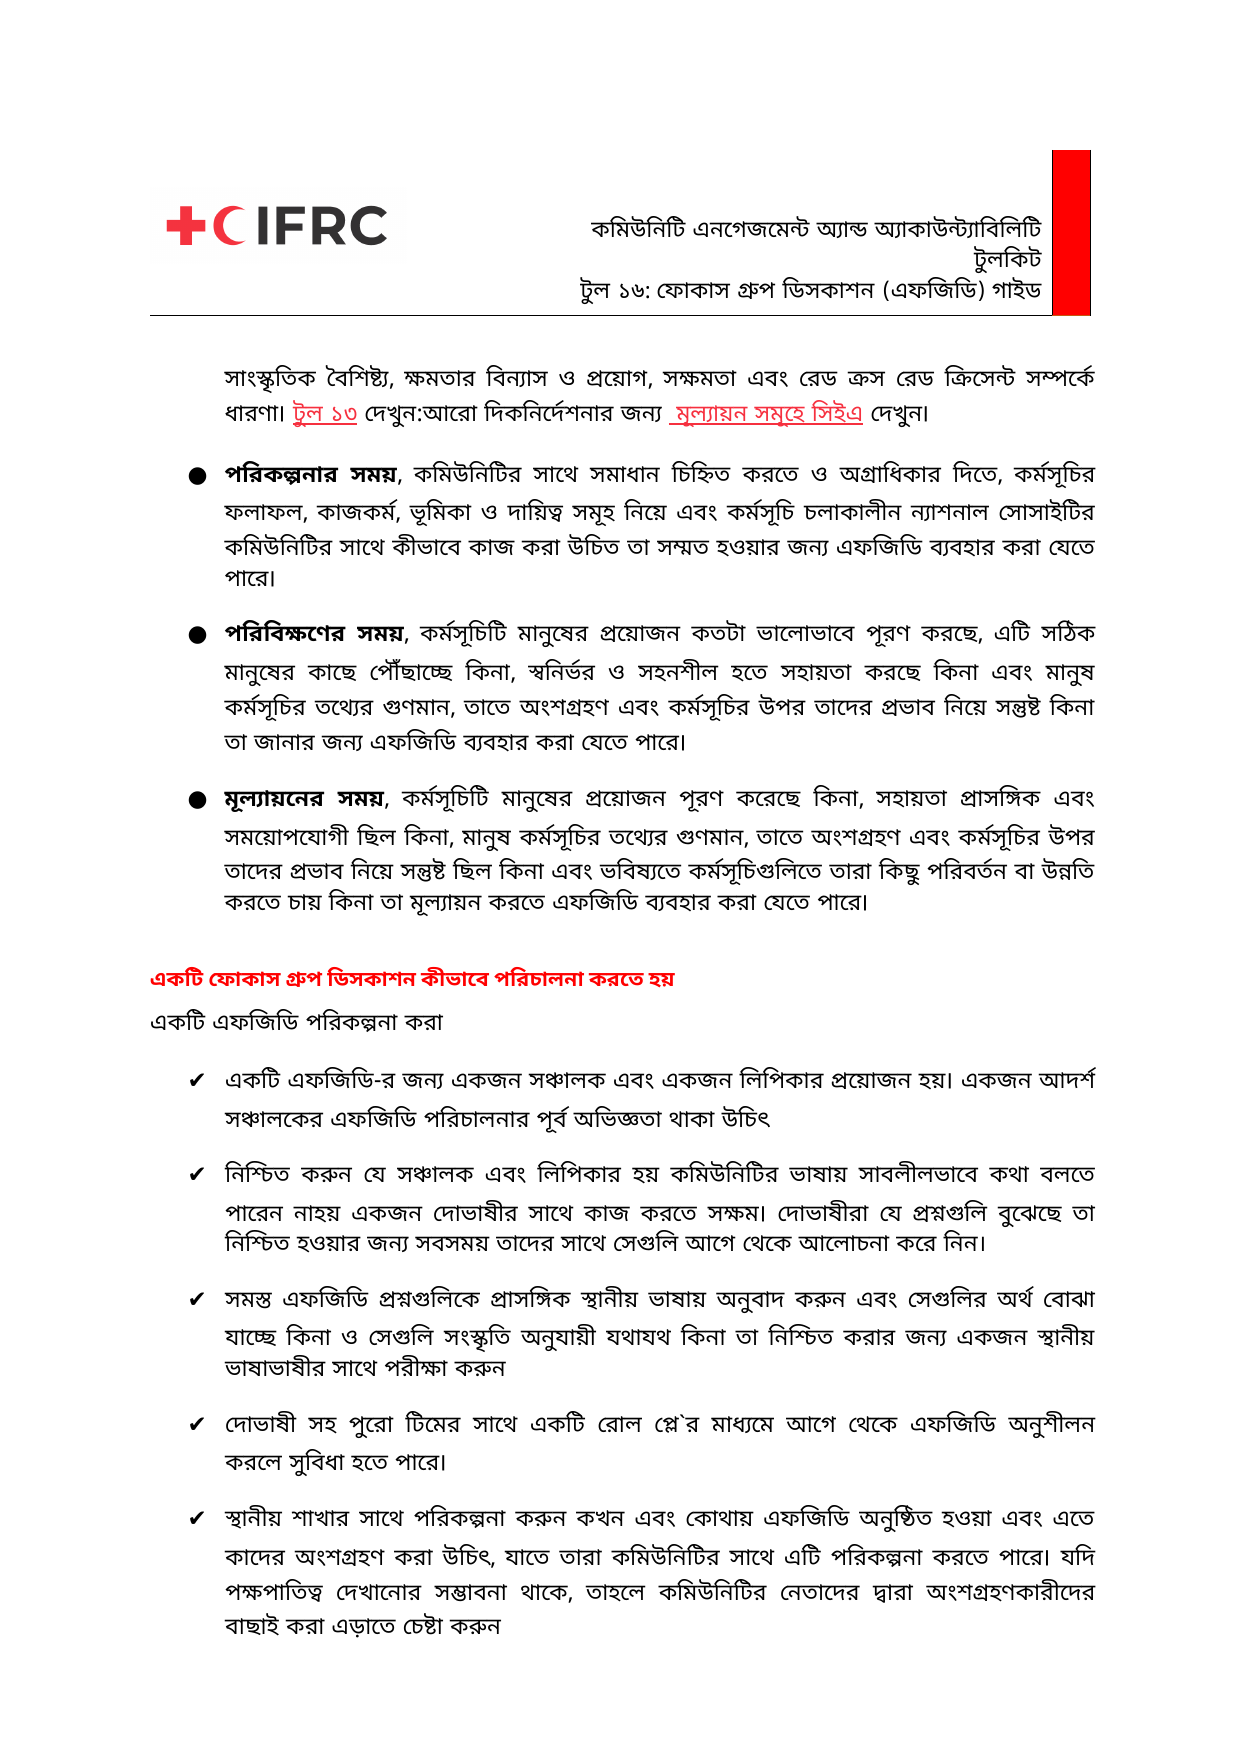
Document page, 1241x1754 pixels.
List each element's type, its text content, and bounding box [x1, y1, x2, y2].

list পরিবিক্ষণের সময়, কর্মসূচিটি মানুষের প্রয়োজন কতটা ভালোভাবে পূরণ করছে, এটি সঠিক মানুষের কাছে পৌঁছাচ্ছে কিনা, স্বনির্ভর ও সহনশীল হতে সহায়তা করছে কিনা এবং মানুষ কর্মসূচির তথ্যের গুণমান, তাতে অংশগ্রহণ এবং কর্মসূচির উপর তাদের প্রভাব নিয়ে সন্তুষ্ট কিনা তা জানার জন্য এফজিডি ব্যবহার করা যেতে পারে। [187, 608, 1095, 756]
list একটি এফজিডি-র জন্য একজন সঞ্চালক এবং একজন লিপিকার প্রয়োজন হয়। একজন আদর্শ সঞ্চালকের এফজিডি পরিচালনার পূর্ব অভিজ্ঞতা থাকা উচিৎ [187, 1055, 1095, 1132]
list নিশ্চিত করুন যে সঞ্চালক এবং লিপিকার হয় কমিউনিটির ভাষায় সাবলীলভাবে কথা বলতে পারেন নাহয় একজন দোভাষীর সাথে কাজ করতে সক্ষম। দোভাষীরা যে প্রশ্নগুলি বুঝেছে তা নিশ্চিত হওয়ার জন্য সবসময় তাদের সাথে সেগুলি আগে থেকে আলোচনা করে নিন। [187, 1149, 1095, 1257]
subtitle একটি ফোকাস গ্রুপ ডিসকাশন কীভাবে পরিচালনা করতে হয় [150, 967, 1095, 991]
list দোভাষী সহ পুরো টিমের সাথে একটি রোল প্লে`র মাধ্যমে আগে থেকে এফজিডি অনুশীলন করলে সুবিধা হতে পারে। [187, 1398, 1095, 1476]
list পরিকল্পনার সময়, কমিউনিটির সাথে সমাধান চিহ্নিত করতে ও অগ্রাধিকার দিতে, কর্মসূচির ফলাফল, কাজকর্ম, ভূমিকা ও দায়িত্ব সমূহ নিয়ে এবং কর্মসূচি চলাকালীন ন্যাশনাল সোসাইটির কমিউনিটির সাথে কীভাবে কাজ করা উচিত তা সম্মত হওয়ার জন্য এফজিডি ব্যবহার করা যেতে পারে। [187, 448, 1095, 591]
picture [150, 150, 444, 268]
text একটি এফজিডি পরিকল্পনা করা [150, 1009, 1095, 1036]
list সমস্ত এফজিডি প্রশ্নগুলিকে প্রাসঙ্গিক স্থানীয় ভাষায় অনুবাদ করুন এবং সেগুলির অর্থ বোঝা যাচ্ছে কিনা ও সেগুলি সংস্কৃতি অনুযায়ী যথাযথ কিনা তা নিশ্চিত করার জন্য একজন স্থানীয় ভাষাভাষীর সাথে পরীক্ষা করুন [187, 1274, 1095, 1382]
list স্থানীয় শাখার সাথে পরিকল্পনা করুন কখন এবং কোথায় এফজিডি অনুষ্ঠিত হওয়া এবং এতে কাদের অংশগ্রহণ করা উচিৎ, যাতে তারা কমিউনিটির সাথে এটি পরিকল্পনা করতে পারে। যদি পক্ষপাতিত্ব দেখানোর সম্ভাবনা থাকে, তাহলে কমিউনিটির নেতাদের দ্বারা অংশগ্রহণকারীদের বাছাই করা এড়াতে চেষ্টা করুন [187, 1492, 1095, 1640]
list মূল্যায়নের সময়, কর্মসূচিটি মানুষের প্রয়োজন পূরণ করেছে কিনা, সহায়তা প্রাসঙ্গিক এবং সময়োপযোগী ছিল কিনা, মানুষ কর্মসূচির তথ্যের গুণমান, তাতে অংশগ্রহণ এবং কর্মসূচির উপর তাদের প্রভাব নিয়ে সন্তুষ্ট ছিল কিনা এবং ভবিষ্যতে কর্মসূচিগুলিতে তারা কিছু পরিবর্তন বা উন্নতি করতে চায় কিনা তা মূল্যায়ন করতে এফজিডি ব্যবহার করা যেতে পারে। [187, 772, 1095, 916]
